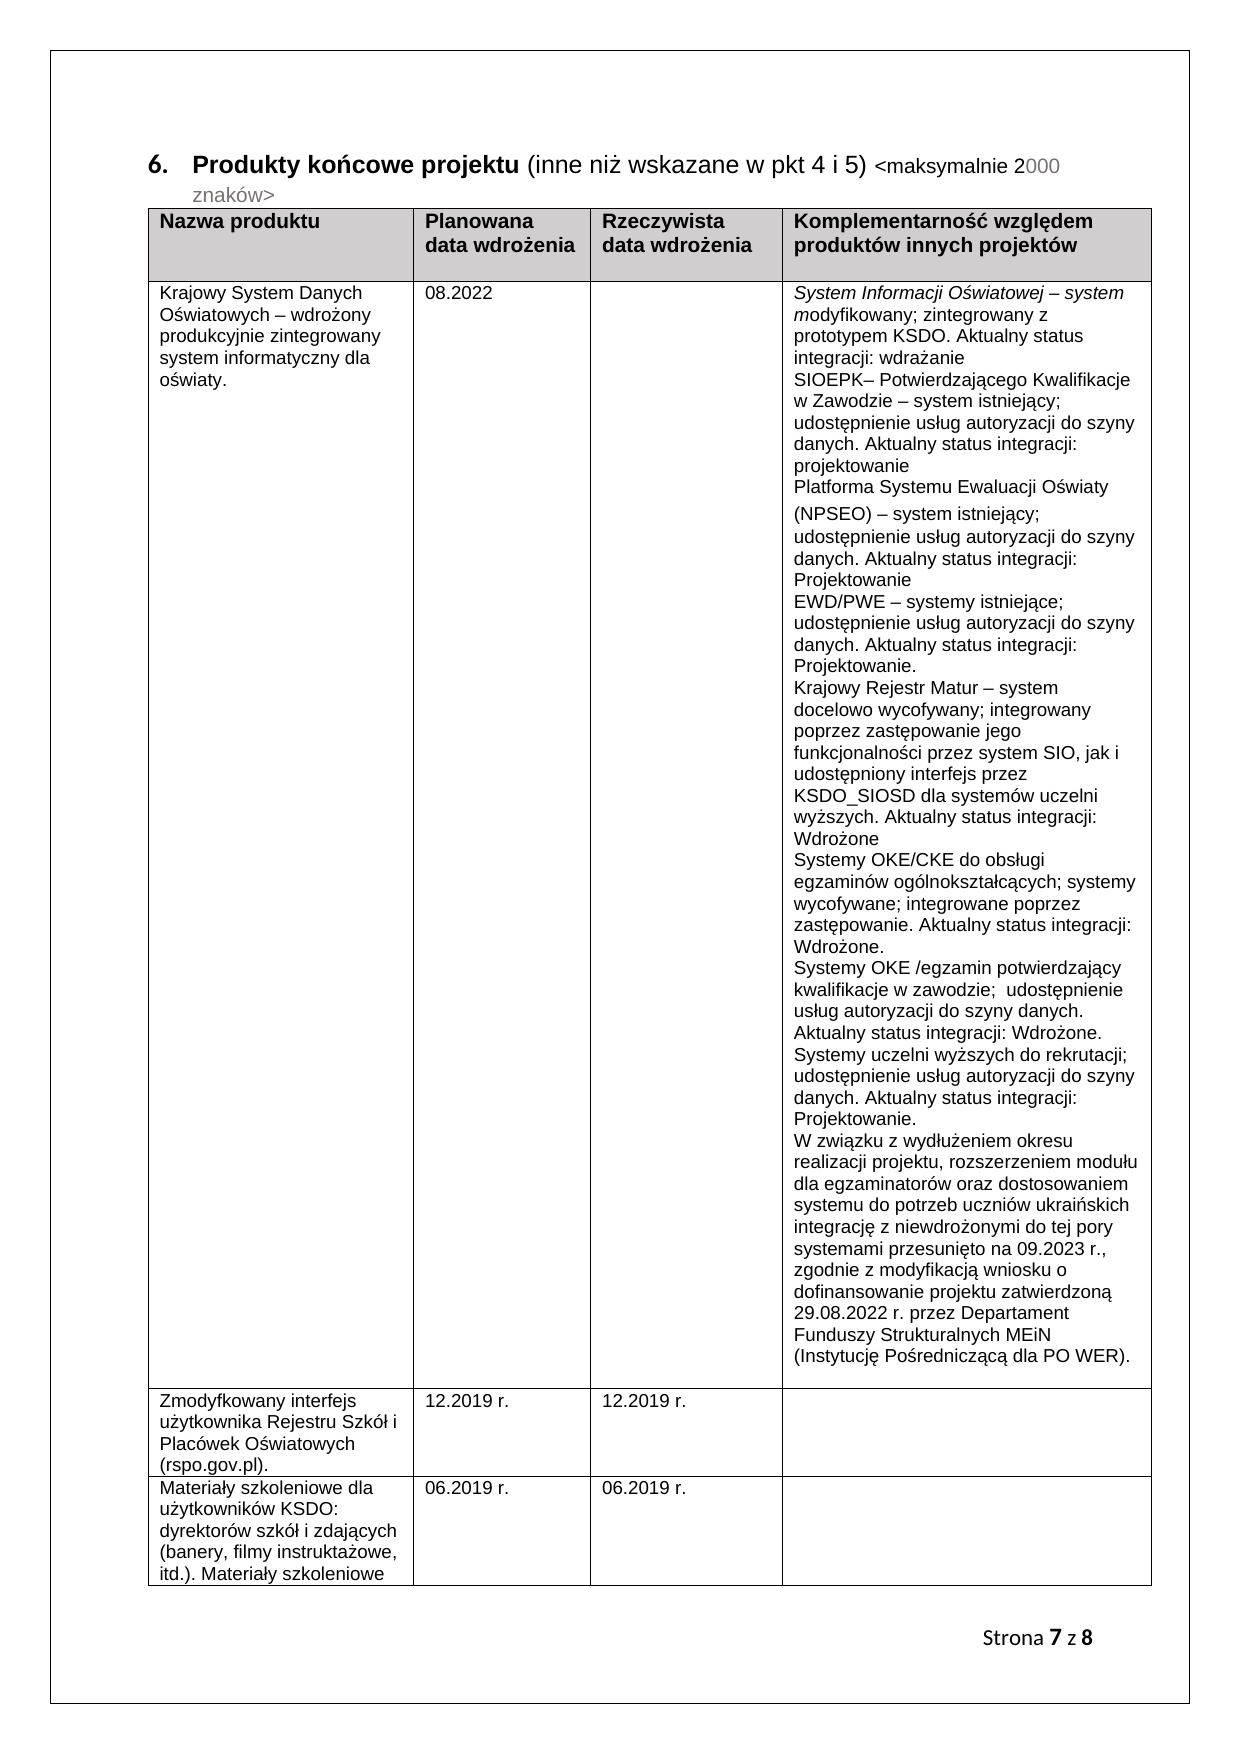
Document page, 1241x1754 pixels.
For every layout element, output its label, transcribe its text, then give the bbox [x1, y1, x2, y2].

table_header Komplementarność względem produktów innych projektów [783, 209, 1151, 281]
table_header Nazwa produktu [149, 209, 413, 281]
table_cell [591, 282, 782, 1388]
table_cell 06.2019 r. [414, 1477, 590, 1584]
table_cell Zmodyfkowany interfejs użytkownika Rejestru Szkół i Placówek Oświatowych (rspo.gov.pl). [149, 1389, 413, 1476]
table_cell Krajowy System Danych Oświatowych – wdrożony produkcyjnie zintegrowany system informatyczny dla oświaty. [149, 282, 413, 1388]
table_cell System Informacji Oświatowej – system modyfikowany; zintegrowany z prototypem KSDO. Aktualny status integracji: wdrażanie SIOEPK– Potwierdzającego Kwalifikacje w Zawodzie – system istniejący; udostępnienie usług autoryzacji do szyny danych. Aktualny status integracji: projektowanie Platforma Systemu Ewaluacji Oświaty (NPSEO) – system istniejący; udostępnienie usług autoryzacji do szyny danych. Aktualny status integracji: Projektowanie EWD/PWE – systemy istniejące; udostępnienie usług autoryzacji do szyny danych. Aktualny status integracji: Projektowanie. Krajowy Rejestr Matur – system docelowo wycofywany; integrowany poprzez zastępowanie jego funkcjonalności przez system SIO, jak i udostępniony interfejs przez KSDO_SIOSD dla systemów uczelni wyższych. Aktualny status integracji: Wdrożone Systemy OKE/CKE do obsługi egzaminów ogólnokształcących; systemy wycofywane; integrowane poprzez zastępowanie. Aktualny status integracji: Wdrożone. Systemy OKE /egzamin potwierdzający kwalifikacje w zawodzie; udostępnienie usług autoryzacji do szyny danych. Aktualny status integracji: Wdrożone. Systemy uczelni wyższych do rekrutacji; udostępnienie usług autoryzacji do szyny danych. Aktualny status integracji: Projektowanie. W związku z wydłużeniem okresu realizacji projektu, rozszerzeniem modułu dla egzaminatorów oraz dostosowaniem systemu do potrzeb uczniów ukraińskich integrację z niewdrożonymi do tej pory systemami przesunięto na 09.2023 r., zgodnie z modyfikacją wniosku o dofinansowanie projektu zatwierdzoną 29.08.2022 r. przez Departament Funduszy Strukturalnych MEiN (Instytucję Pośredniczącą dla PO WER). [783, 282, 1151, 1388]
table_header Planowana data wdrożenia [414, 209, 590, 281]
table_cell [149, 1477, 413, 1584]
subtitle Produkty końcowe projektu (inne niż wskazane w pkt 4 i 5) <maksymalnie 2000 znaków> [148, 147, 1093, 206]
table_cell 06.2019 r. [591, 1477, 782, 1584]
table_cell [783, 1477, 1151, 1584]
table_cell 12.2019 r. [591, 1389, 782, 1476]
table_cell 08.2022 [414, 282, 590, 1388]
table_cell [783, 1389, 1151, 1476]
table_cell 12.2019 r. [414, 1389, 590, 1476]
table_header Rzeczywista data wdrożenia [591, 209, 782, 281]
